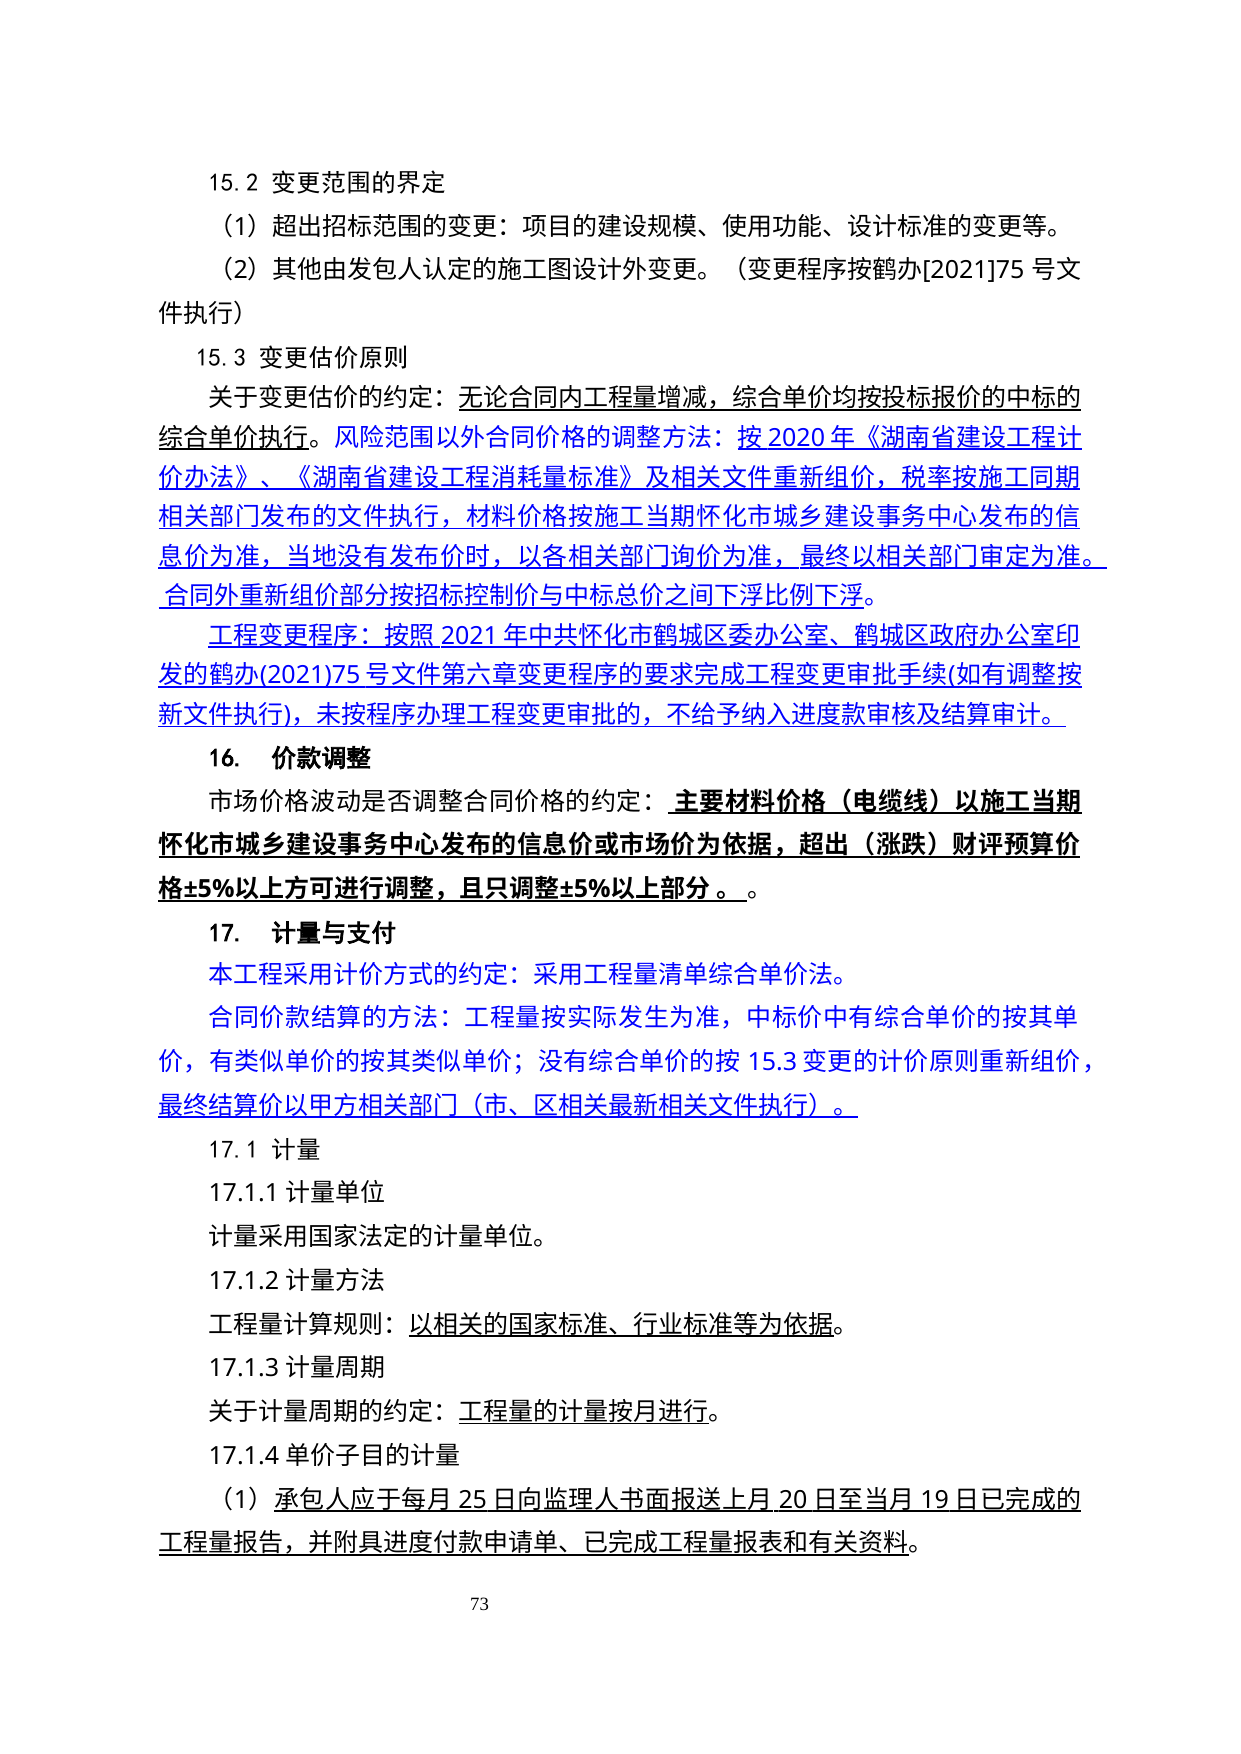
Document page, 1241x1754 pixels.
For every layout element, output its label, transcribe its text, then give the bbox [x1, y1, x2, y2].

text 17.1 计量 [158, 1123, 1082, 1167]
text 关于变更估价的约定：无论合同内工程量增减，综合单价均按投标报价的中标的综合单价执行。风险范围以外合同价格的调整方法：按2020年《湖南省建设工程计价办法》、《湖南省建设工程消耗量标准》及相关文件重新组价，税率按施工同期相关部门发布的文件执行，材料价格按施工当期怀化市城乡建设事务中心发布的信息价为准，当地没有发布价时，以各相关部门询价为准，最终以相关部门审定为准。 合同外重新组价部分按招标控制价与中标总价之间下浮比例下浮。 [158, 375, 1082, 567]
text 15.3 变更估价原则 [158, 331, 1082, 375]
text 市场价格波动是否调整合同价格的约定： 主要材料价格（电缆线）以施工当期怀化市城乡建设事务中心发布的信息价或市场价为依据，超出（涨跌）财评预算价格±5%以上方可进行调整，且只调整±5%以上部分 。 。 [158, 775, 1082, 906]
text 工程量计算规则：以相关的国家标准、行业标准等为依据。 [158, 1298, 1082, 1342]
text 16. 价款调整 [158, 731, 1082, 775]
text （1）超出招标范围的变更：项目的建设规模、使用功能、设计标准的变更等。 [158, 200, 1082, 244]
text 工程变更程序：按照 2021年中共怀化市鹤城区委办公室、鹤城区政府办公室印发的鹤办(2021)75号文件第六章变更程序的要求完成工程变更审批手续(如有调整按新文件执行)，未按程序办理工程变更审批的，不给予纳入进度款审核及结算审计。 [158, 613, 1082, 686]
text （2）其他由发包人认定的施工图设计外变更。（变更程序按鹤办[2021]75 号文件执行） [158, 244, 1082, 331]
text 17.1.3 计量周期 [158, 1342, 1082, 1386]
text 本工程采用计价方式的约定：采用工程量清单综合单价法。 [158, 950, 1082, 992]
text 合同价款结算的方法：工程量按实际发生为准，中标价中有综合单价的按其单价，有类似单价的按其类似单价；没有综合单价的按15.3变更的计价原则重新组价，最终结算价以甲方相关部门（市、区相关最新相关文件执行）。 [158, 992, 1082, 1123]
text 15.2 变更范围的界定 [158, 156, 1082, 200]
text 17.1.4 单价子目的计量 [158, 1429, 1082, 1473]
text 关于变更估价的约定：无论合同内工程量增减，综合单价均按投标报价的中标的综合单价执行。风险范围以外合同价格的调整方法：按2020年《湖南省建设工程计价办法》、《湖南省建设工程消耗量标准》及相关文件重新组价，税率按施工同期相关部门发布的文件执行，材料价格按施工当期怀化市城乡建设事务中心发布的信息价为准，当地没有发布价时，以各相关部门询价为准，最终以相关部门审定为准。 合同外重新组价部分按招标控制价与中标总价之间下浮比例下浮。 [158, 568, 1082, 613]
text 关于计量周期的约定：工程量的计量按月进行。 [158, 1386, 1082, 1429]
text 17. 计量与支付 [158, 906, 1082, 950]
text 17.1.2 计量方法 [158, 1254, 1082, 1298]
text 17.1.1 计量单位 [158, 1167, 1082, 1211]
text 计量采用国家法定的计量单位。 [158, 1211, 1082, 1254]
text 工程变更程序：按照 2021年中共怀化市鹤城区委办公室、鹤城区政府办公室印发的鹤办(2021)75号文件第六章变更程序的要求完成工程变更审批手续(如有调整按新文件执行)，未按程序办理工程变更审批的，不给予纳入进度款审核及结算审计。 [158, 688, 1082, 731]
text （1）承包人应于每月25日向监理人书面报送上月20日至当月19日已完成的工程量报告，并附具进度付款申请单、已完成工程量报表和有关资料。 [158, 1473, 1082, 1561]
